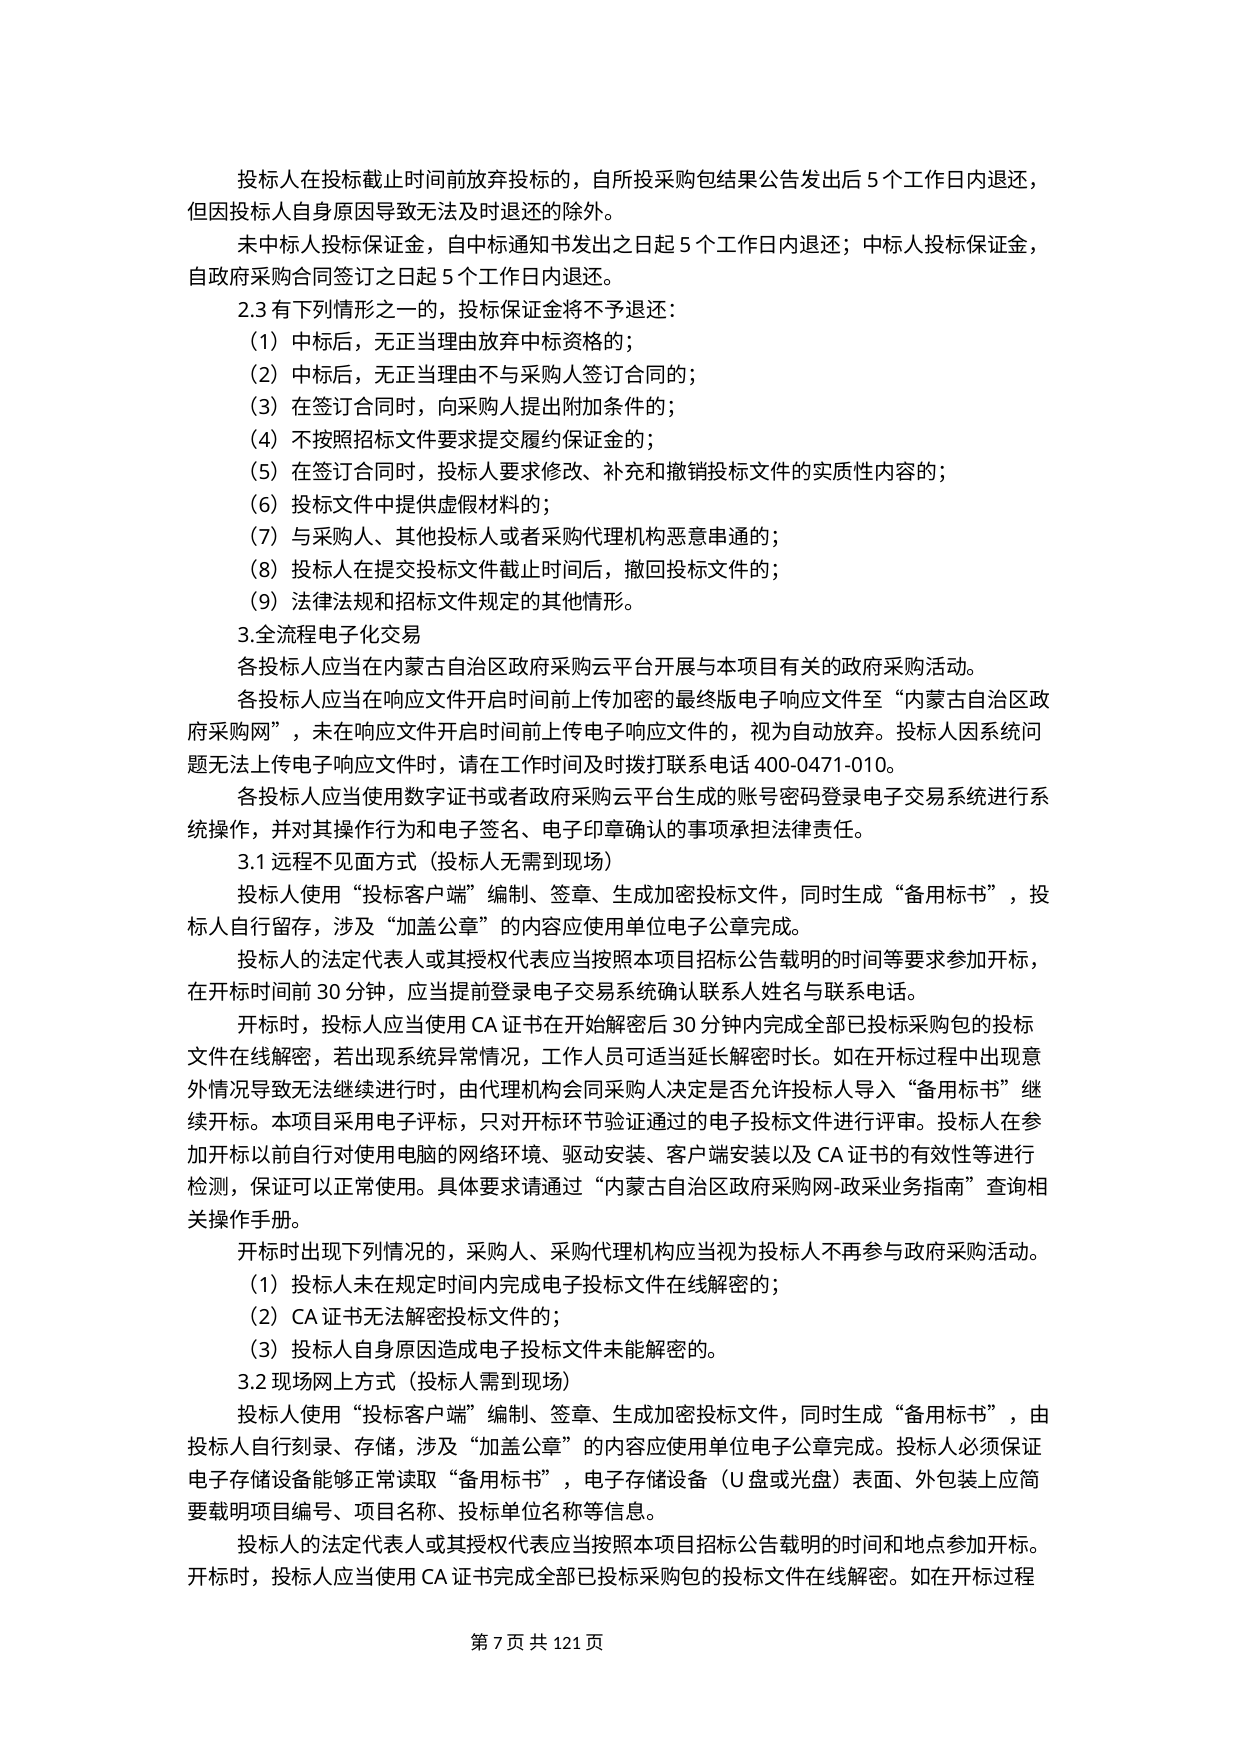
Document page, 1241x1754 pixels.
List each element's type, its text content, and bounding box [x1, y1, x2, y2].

text 投标人使用“投标客户端”编制、签章、生成加密投标文件，同时生成“备用标书”，投标人自行留存，涉及“加盖公章”的内容应使用单位电子公章完成。 [187, 877, 1053, 942]
text 各投标人应当在响应文件开启时间前上传加密的最终版电子响应文件至“内蒙古自治区政府采购网”，未在响应文件开启时间前上传电子响应文件的，视为自动放弃。投标人因系统问题无法上传电子响应文件时，请在工作时间及时拨打联系电话400-0471-010。 [187, 682, 1053, 779]
text （2）CA证书无法解密投标文件的； [187, 1299, 1053, 1332]
text （1）中标后，无正当理由放弃中标资格的； [187, 324, 1053, 357]
text 开标时，投标人应当使用CA证书在开始解密后30分钟内完成全部已投标采购包的投标文件在线解密，若出现系统异常情况，工作人员可适当延长解密时长。如在开标过程中出现意外情况导致无法继续进行时，由代理机构会同采购人决定是否允许投标人导入“备用标书”继续开标。本项目采用电子评标，只对开标环节验证通过的电子投标文件进行评审。投标人在参加开标以前自行对使用电脑的网络环境、驱动安装、客户端安装以及CA证书的有效性等进行检测，保证可以正常使用。具体要求请通过“内蒙古自治区政府采购网-政采业务指南”查询相关操作手册。 [187, 1007, 1053, 1234]
text 3.全流程电子化交易 [187, 617, 1053, 649]
text （1）投标人未在规定时间内完成电子投标文件在线解密的； [187, 1267, 1053, 1299]
text （7）与采购人、其他投标人或者采购代理机构恶意串通的； [187, 519, 1053, 552]
text 3.2现场网上方式（投标人需到现场） [187, 1364, 1053, 1397]
text 投标人的法定代表人或其授权代表应当按照本项目招标公告载明的时间等要求参加开标，在开标时间前30分钟，应当提前登录电子交易系统确认联系人姓名与联系电话。 [187, 942, 1053, 1007]
text 开标时出现下列情况的，采购人、采购代理机构应当视为投标人不再参与政府采购活动。 [187, 1234, 1053, 1267]
text （8）投标人在提交投标文件截止时间后，撤回投标文件的； [187, 552, 1053, 584]
text （5）在签订合同时，投标人要求修改、补充和撤销投标文件的实质性内容的； [187, 454, 1053, 487]
text （4）不按照招标文件要求提交履约保证金的； [187, 422, 1053, 454]
text 未中标人投标保证金，自中标通知书发出之日起5个工作日内退还；中标人投标保证金，自政府采购合同签订之日起5个工作日内退还。 [187, 227, 1053, 292]
text （3）投标人自身原因造成电子投标文件未能解密的。 [187, 1332, 1053, 1364]
text 各投标人应当使用数字证书或者政府采购云平台生成的账号密码登录电子交易系统进行系统操作，并对其操作行为和电子签名、电子印章确认的事项承担法律责任。 [187, 779, 1053, 844]
text （2）中标后，无正当理由不与采购人签订合同的； [187, 357, 1053, 389]
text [187, 1527, 1053, 1592]
text 2.3有下列情形之一的，投标保证金将不予退还： [187, 292, 1053, 324]
text 投标人在投标截止时间前放弃投标的，自所投采购包结果公告发出后5个工作日内退还，但因投标人自身原因导致无法及时退还的除外。 [187, 162, 1053, 227]
text （3）在签订合同时，向采购人提出附加条件的； [187, 389, 1053, 422]
text 投标人使用“投标客户端”编制、签章、生成加密投标文件，同时生成“备用标书”，由投标人自行刻录、存储，涉及“加盖公章”的内容应使用单位电子公章完成。投标人必须保证电子存储设备能够正常读取“备用标书”，电子存储设备（U盘或光盘）表面、外包装上应简要载明项目编号、项目名称、投标单位名称等信息。 [187, 1397, 1053, 1527]
text 各投标人应当在内蒙古自治区政府采购云平台开展与本项目有关的政府采购活动。 [187, 649, 1053, 682]
text （9）法律法规和招标文件规定的其他情形。 [187, 584, 1053, 617]
text 3.1远程不见面方式（投标人无需到现场） [187, 844, 1053, 877]
text （6）投标文件中提供虚假材料的； [187, 487, 1053, 519]
